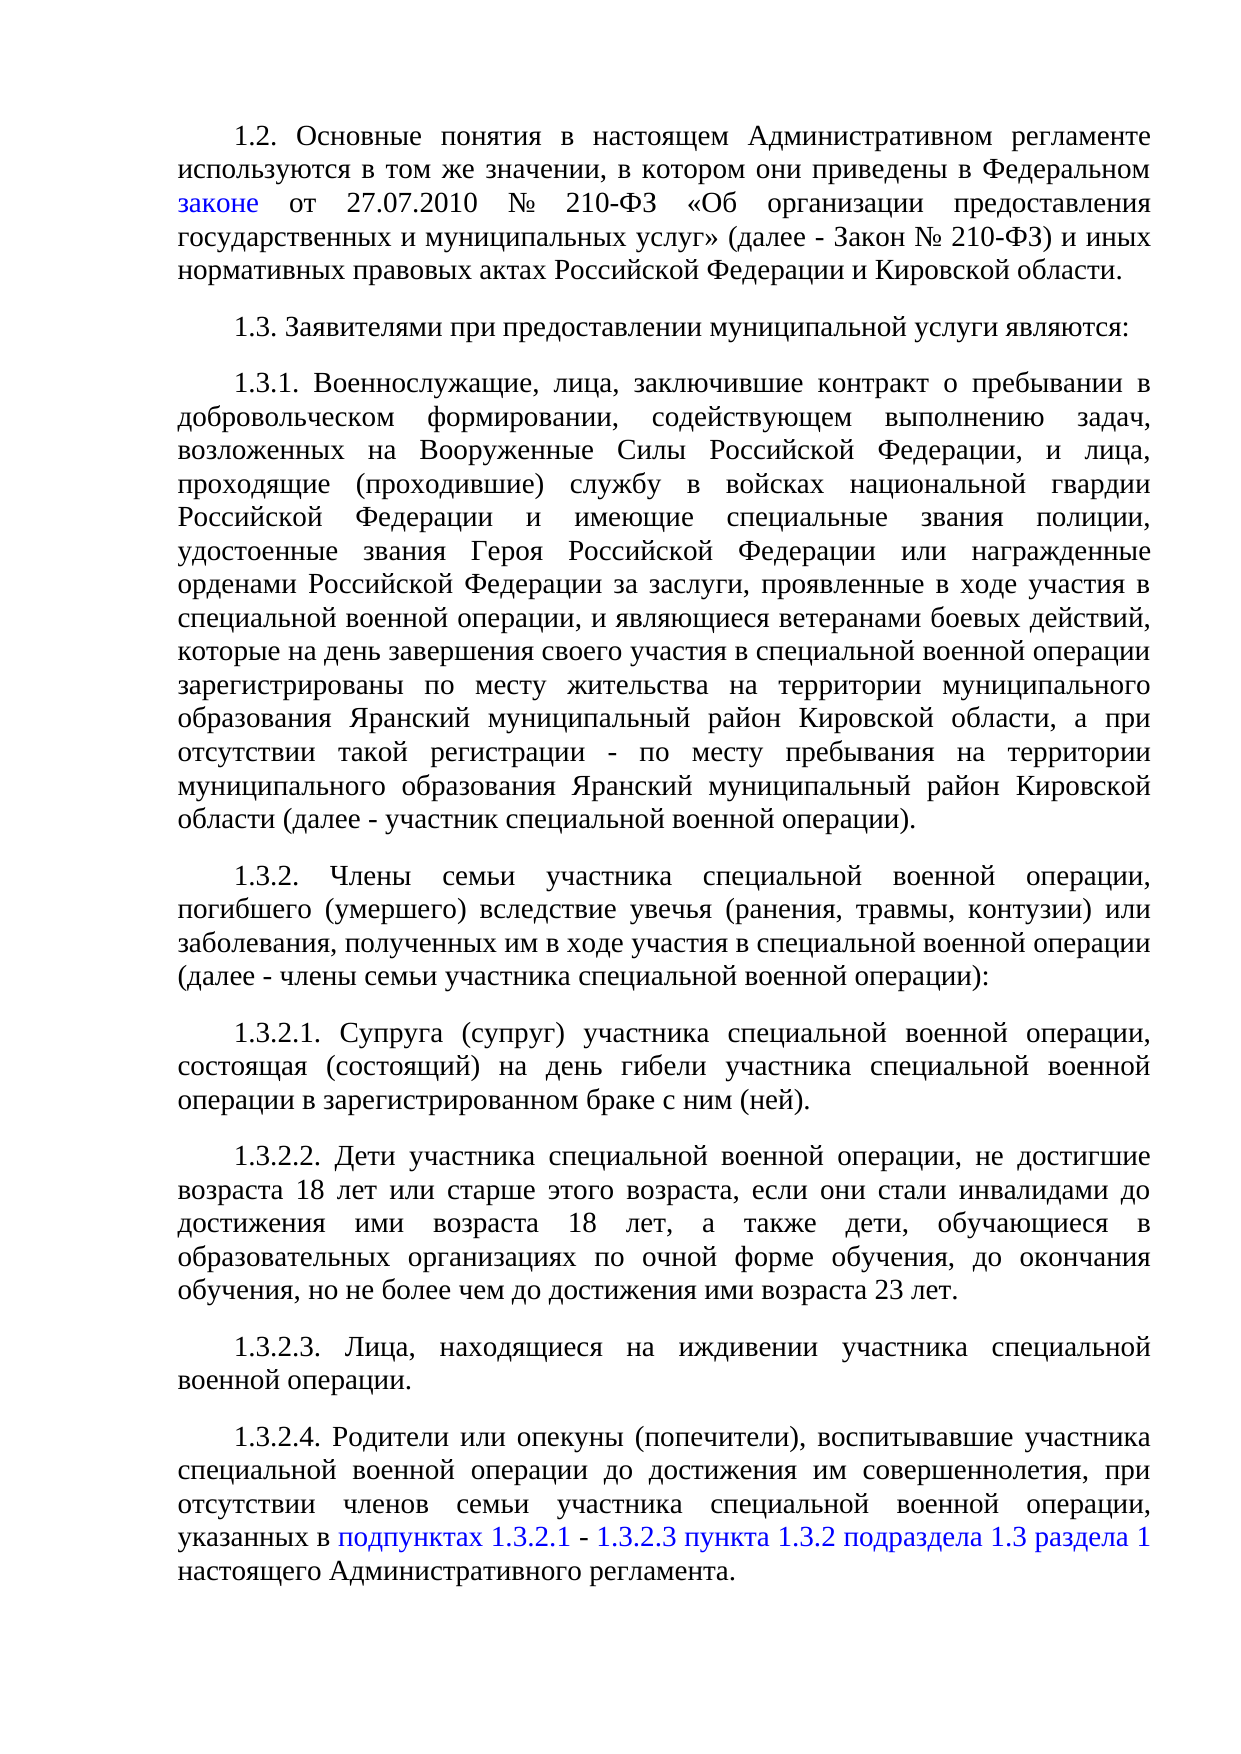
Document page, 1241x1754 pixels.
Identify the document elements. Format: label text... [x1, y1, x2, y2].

text 1.3.1. Военнослужащие, лица, заключившие контракт о пребывании в добровольческом формировании, содействующем выполнению задач, возложенных на Вооруженные Силы Российской Федерации, и лица, проходящие (проходившие) службу в войсках национальной гвардии Российской Федерации и имеющие специальные звания полиции, удостоенные звания Героя Российской Федерации или награжденные орденами Российской Федерации за заслуги, проявленные в ходе участия в специальной военной операции, и являющиеся ветеранами боевых действий, которые на день завершения своего участия в специальной военной операции зарегистрированы по месту жительства на территории муниципального образования Яранский муниципальный район Кировской области, а при отсутствии такой регистрации - по месту пребывания на территории муниципального образования Яранский муниципальный район Кировской области (далее - участник специальной военной операции). [177, 365, 1152, 835]
text 1.2. Основные понятия в настоящем Административном регламенте используются в том же значении, в котором они приведены в Федеральном законе от 27.07.2010 № 210-ФЗ «Об организации предоставления государственных и муниципальных услуг» (далее - Закон № 210-ФЗ) и иных нормативных правовых актах Российской Федерации и Кировской области. [177, 118, 1152, 286]
text 1.3. Заявителями при предоставлении муниципальной услуги являются: [177, 309, 1152, 342]
text 1.3.2.1. Супруга (супруг) участника специальной военной операции, состоящая (состоящий) на день гибели участника специальной военной операции в зарегистрированном браке с ним (ней). [177, 1015, 1152, 1115]
text 1.3.2.3. Лица, находящиеся на иждивении участника специальной военной операции. [177, 1329, 1152, 1396]
text 1.3.2. Члены семьи участника специальной военной операции, погибшего (умершего) вследствие увечья (ранения, травмы, контузии) или заболевания, полученных им в ходе участия в специальной военной операции (далее - члены семьи участника специальной военной операции): [177, 858, 1152, 992]
text 1.3.2.4. Родители или опекуны (попечители), воспитывавшие участника специальной военной операции до достижения им совершеннолетия, при отсутствии членов семьи участника специальной военной операции, указанных в подпунктах 1.3.2.1 - 1.3.2.3 пункта 1.3.2 подраздела 1.3 раздела 1 настоящего Административного регламента. [177, 1419, 1152, 1587]
text 1.3.2.2. Дети участника специальной военной операции, не достигшие возраста 18 лет или старше этого возраста, если они стали инвалидами до достижения ими возраста 18 лет, а также дети, обучающиеся в образовательных организациях по очной форме обучения, до окончания обучения, но не более чем до достижения ими возраста 23 лет. [177, 1138, 1152, 1306]
